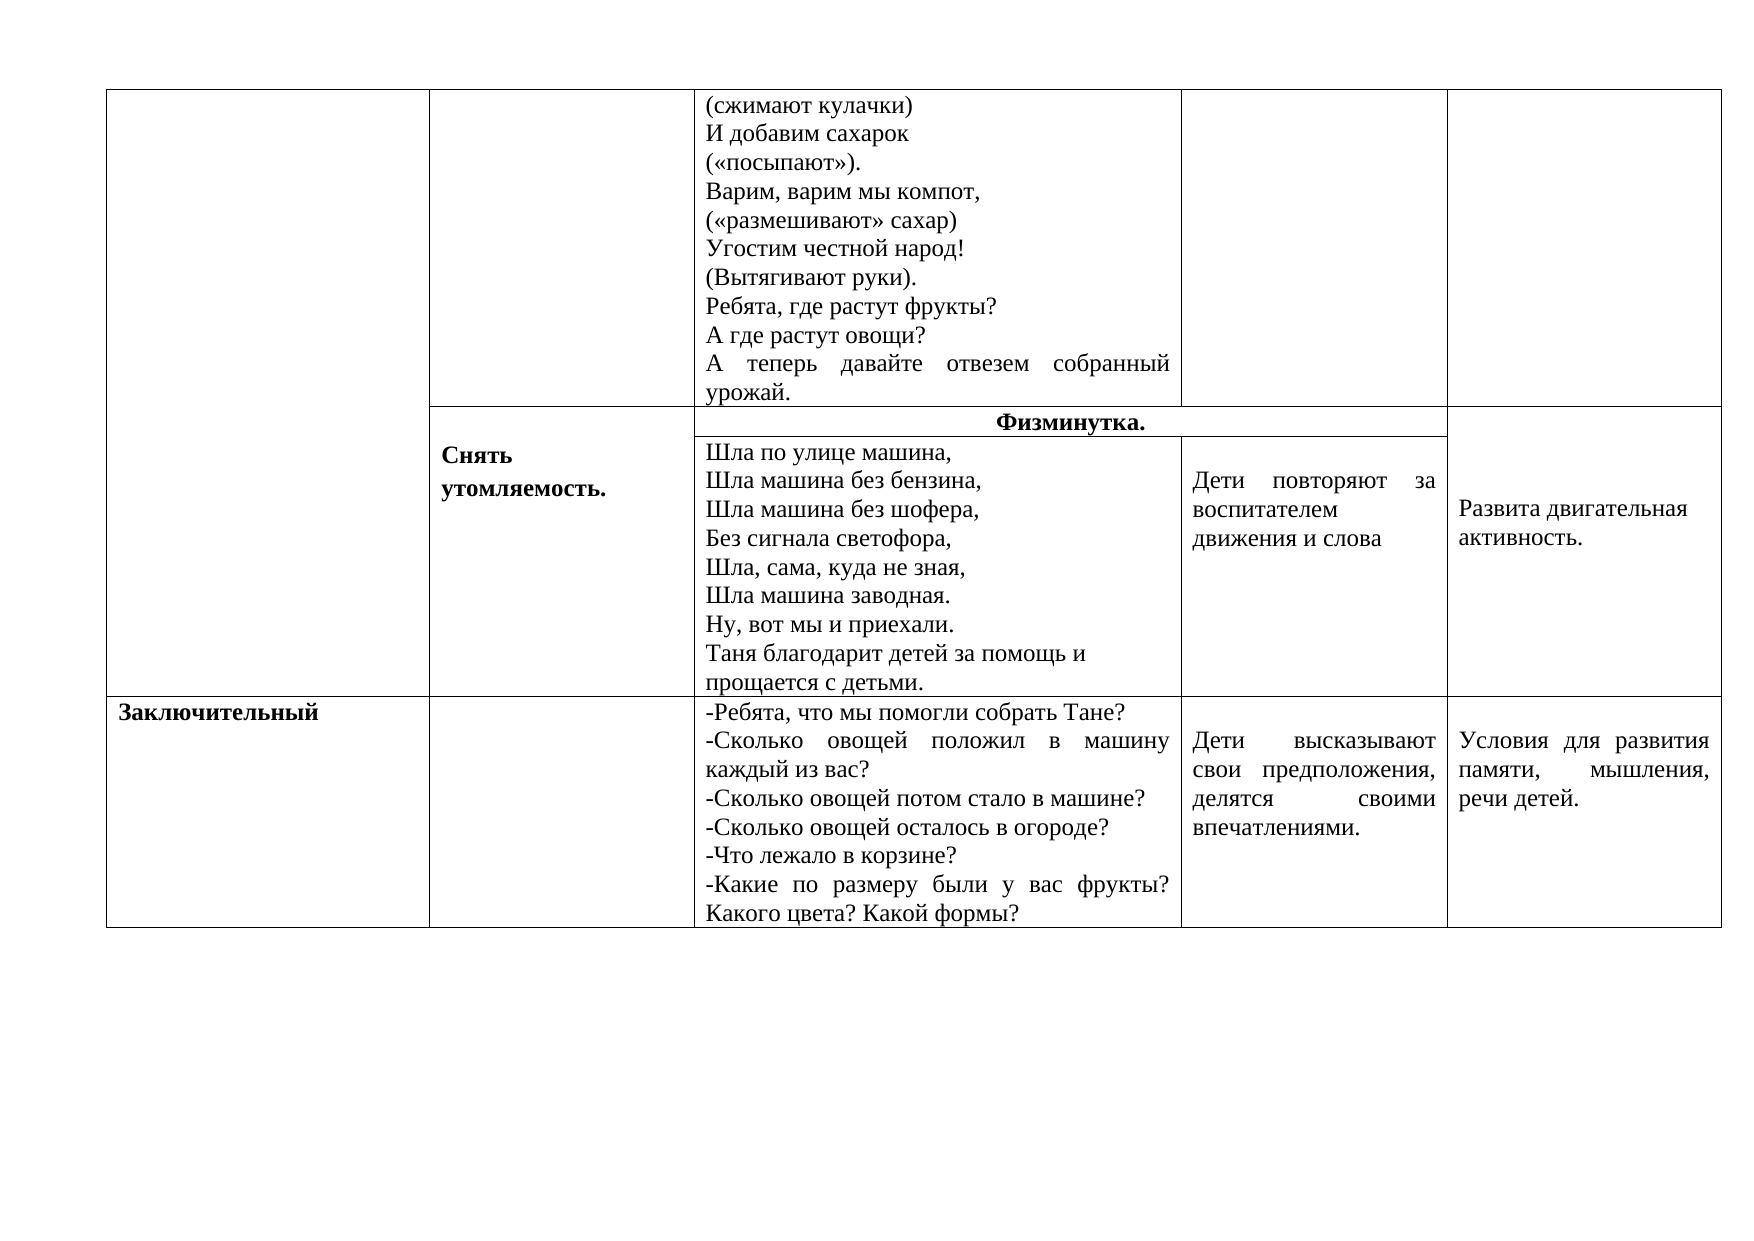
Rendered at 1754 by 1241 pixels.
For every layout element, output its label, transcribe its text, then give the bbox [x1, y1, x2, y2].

table_cell Развита двигательная активность. [1448, 407, 1721, 696]
table_cell Снять утомляемость. [430, 407, 694, 696]
table_cell Физминутка. [695, 407, 1447, 436]
table_cell Дети повторяют за воспитателем движения и слова [1182, 437, 1447, 696]
table_cell Дети высказывают свои предположения, делятся своими впечатлениями. [1182, 697, 1447, 927]
table_cell [430, 697, 694, 927]
table_cell Заключительный [107, 697, 429, 927]
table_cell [1182, 90, 1447, 406]
table_cell Шла по улице машина, Шла машина без бензина, Шла машина без шофера, Без сигнала светофора, Шла, сама, куда не зная, Шла машина заводная. Ну, вот мы и приехали. Таня благодарит детей за помощь и прощается с детьми. [695, 437, 1181, 696]
table_cell Условия для развития памяти, мышления, речи детей. [1448, 697, 1721, 927]
table_cell -Ребята, что мы помогли собрать Тане? -Сколько овощей положил в машину каждый из вас? -Сколько овощей потом стало в машине? -Сколько овощей осталось в огороде? -Что лежало в корзине? -Какие по размеру были у вас фрукты? Какого цвета? Какой формы? [695, 697, 1181, 927]
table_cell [695, 90, 1181, 406]
